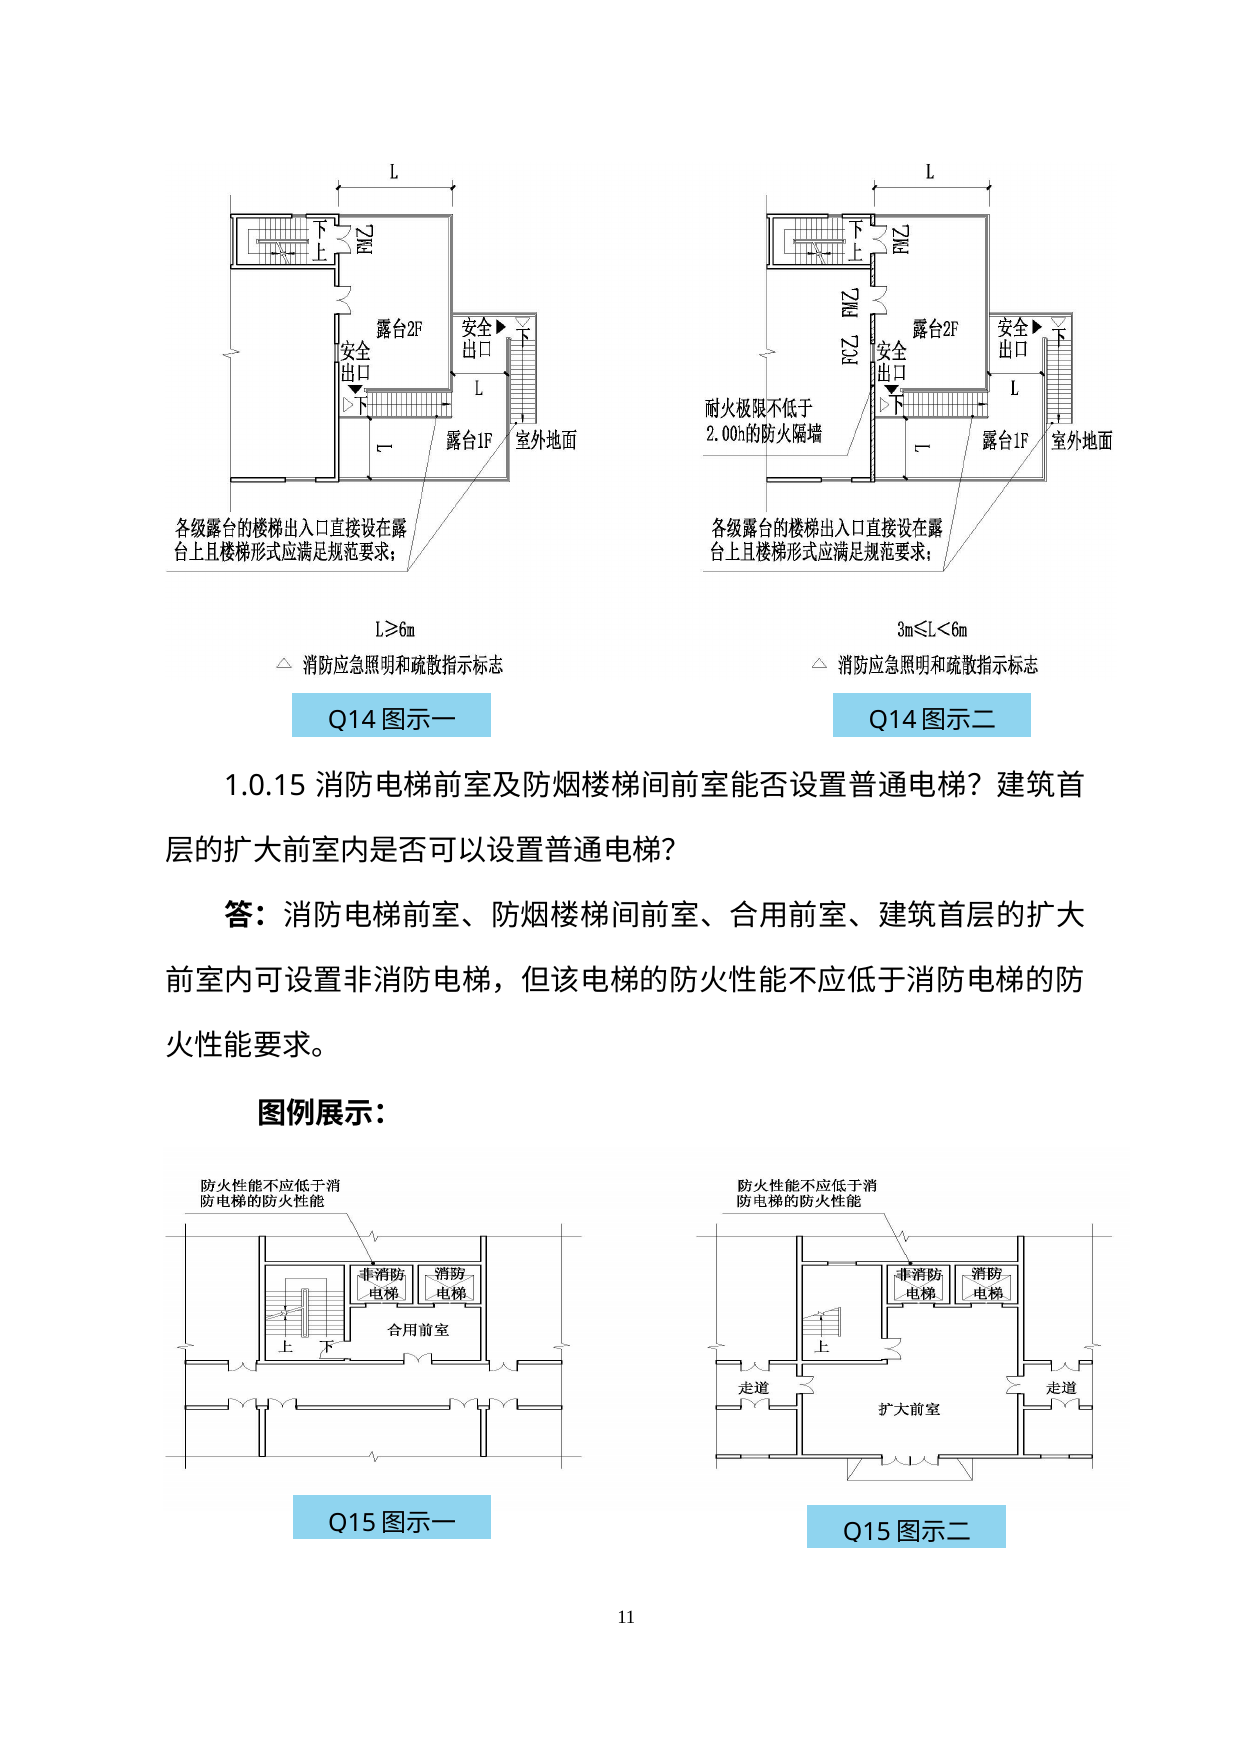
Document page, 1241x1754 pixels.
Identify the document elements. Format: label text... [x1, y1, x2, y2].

picture [165, 162, 1118, 681]
picture [162, 1147, 1130, 1511]
text 图例展示： [165, 1078, 1087, 1143]
text 答：消防电梯前室、防烟楼梯间前室、合用前室、建筑首层的扩大前室内可设置非消防电梯，但该电梯的防火性能不应低于消防电梯的防火性能要求。 [165, 880, 1087, 1075]
text 1.0.15 消防电梯前室及防烟楼梯间前室能否设置普通电梯？建筑首层的扩大前室内是否可以设置普通电梯？ [165, 750, 1087, 880]
